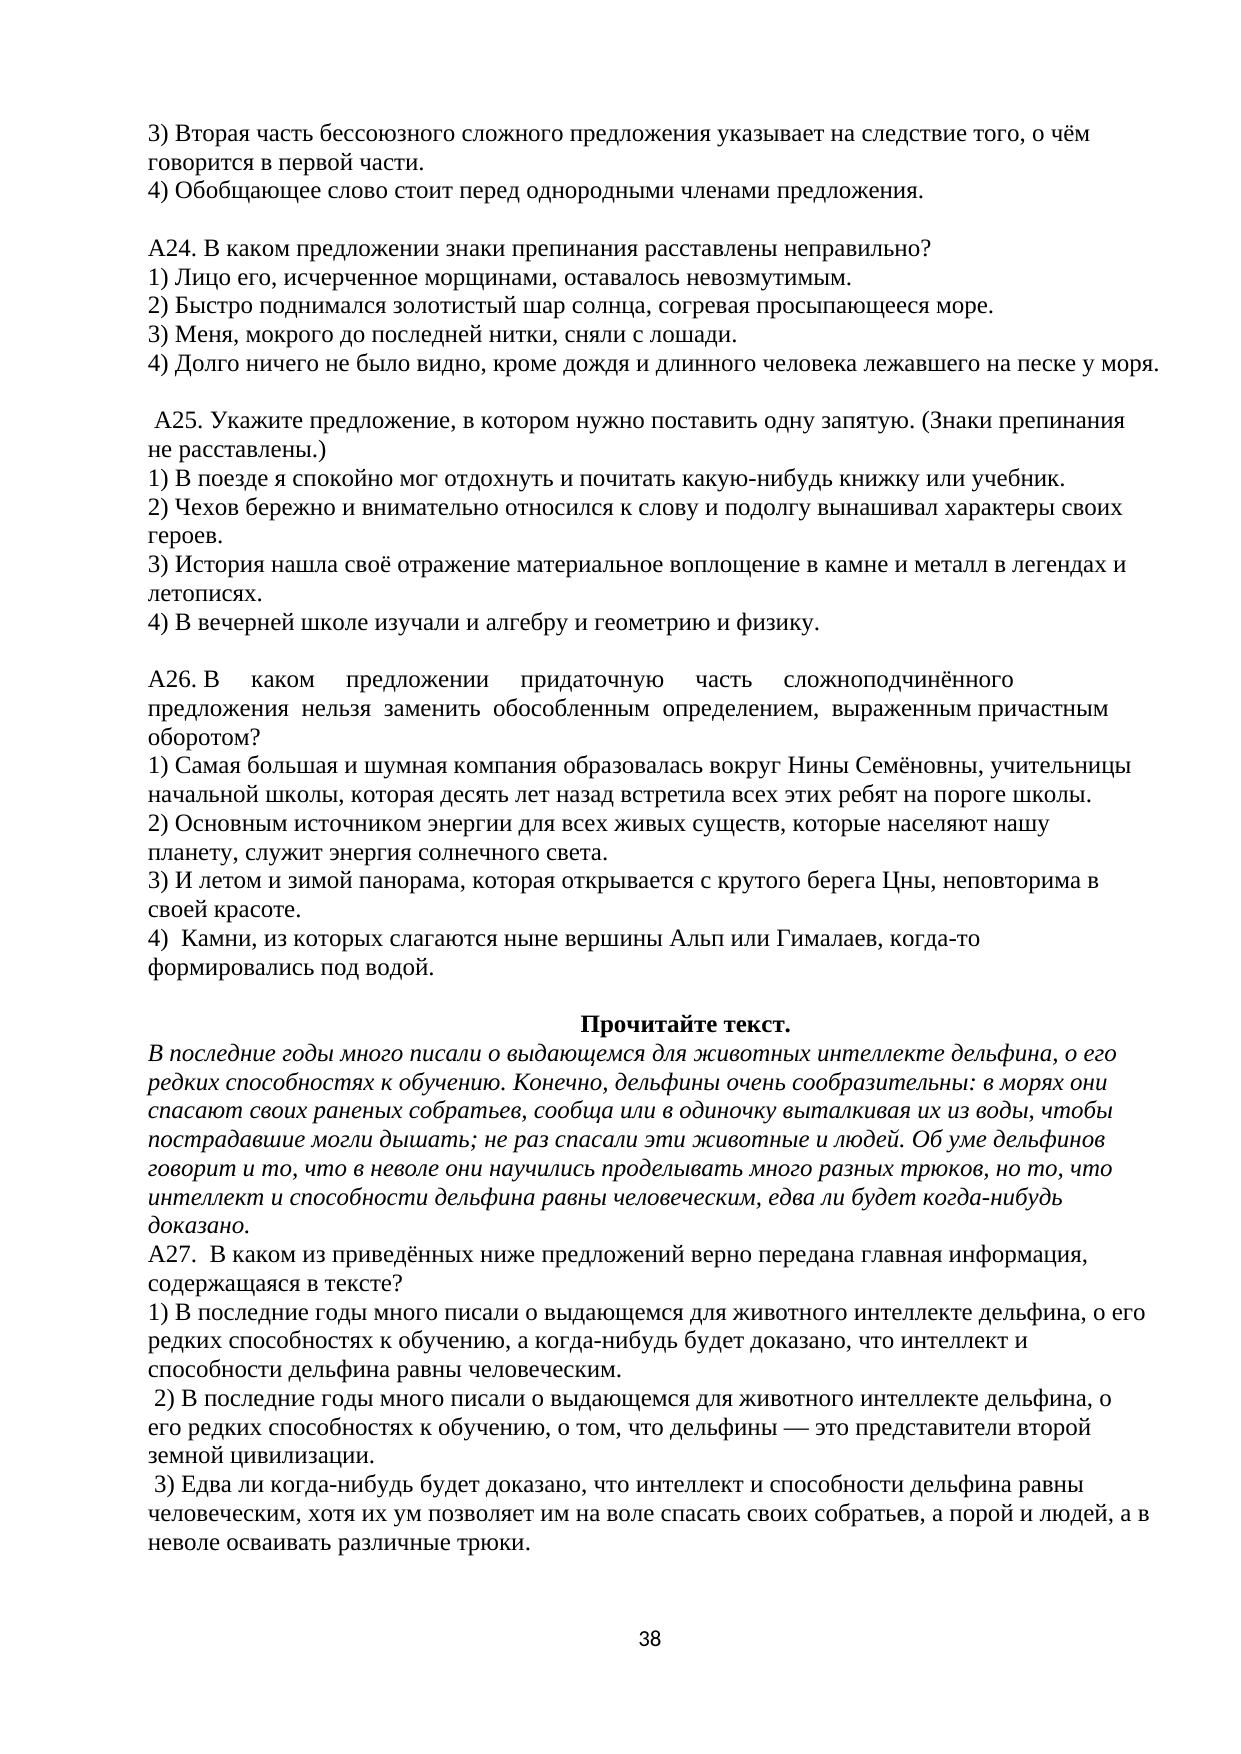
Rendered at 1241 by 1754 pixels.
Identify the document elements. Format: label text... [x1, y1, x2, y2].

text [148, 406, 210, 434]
text 3) Едва ли когда-нибудь будет доказано, что интеллект и способности дельфина равны человеческим, хотя их ум позволяет им на воле спасать своих собратьев, а порой и людей, а в неволе осваивать различные трюки. [148, 1469, 1152, 1556]
text 3) Вторая часть бессоюзного сложного предложения указывает на следствие того, о чём говорится в первой части. [148, 118, 1152, 176]
text Прочитайте текст. [148, 1009, 1223, 1038]
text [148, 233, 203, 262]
text В последние годы много писали о выдающемся для животных интеллекте дельфина, о его редких способностях к обучению. Конечно, дельфины очень сообразительны: в морях они спасают своих раненых собратьев, сообща или в одиночку выталкивая их из воды, чтобы пострадавшие могли дышать; не раз спасали эти животные и людей. Об уме дельфинов говорит и то, что в неволе они научились проделывать много разных трюков, но то, что интеллект и способности дельфина равны человеческим, едва ли будет когда-нибудь доказано. [148, 1038, 1152, 1239]
text A25. Укажите предложение, в котором нужно поставить одну запятую. (Знаки препинания не расставлены.) 1) В поезде я спокойно мог отдохнуть и почитать какую-нибудь книжку или учебник. 2) Чехов бережно и внимательно относился к слову и подолгу вынашивал характеры своих героев. 3) История нашла своё отражение материальное воплощение в камне и металл в легендах и летописях. 4) В вечерней школе изучали и алгебру и геометрию и физику. [223, 406, 1146, 636]
text A24. В каком предложении знаки препинания расставлены неправильно? 1) Лицо его, исчерченное морщинами, оставалось невозмутимым. 2) Быстро поднимался золотистый шар солнца, согревая просыпающееся море. 3) Меня, мокрого до последней нитки, сняли с лошади. 4) Долго ничего не было видно, кроме дождя и длинного человека лежавшего на песке у моря. [738, 233, 1223, 377]
text 2) В последние годы много писали о выдающемся для животного интеллекте дельфина, о его редких способностях к обучению, о том, что дельфины — это представители второй земной цивилизации. [148, 1383, 1152, 1469]
text A26. В каком предложении придаточную часть сложноподчинённого предложения нельзя заменить обособленным определением, выраженным причастным оборотом? 1) Самая большая и шумная компания образовалась вокруг Нины Семёновны, учительницы начальной школы, которая десять лет назад встретила всех этих ребят на пороге школы. 2) Основным источником энергии для всех живых существ, которые населяют нашу планету, служит энергия солнечного света. 3) И летом и зимой панорама, которая открывается с крутого берега Цны, неповторима в своей красоте. 4) Камни, из которых слагаются ныне вершины Альп или Гималаев, когда-то формировались под водой. [148, 664, 1146, 981]
text A27. В каком из приведённых ниже предложений верно передана главная информация, содержащаяся в тексте? [148, 1239, 1152, 1297]
text 1) В последние годы много писали о выдающемся для животного интеллекте дельфина, о его редких способностях к обучению, а когда-нибудь будет доказано, что интеллект и способности дельфина равны человеческим. [148, 1297, 1152, 1383]
text 4) Обобщающее слово стоит перед однородными членами предложения. [148, 176, 1223, 204]
